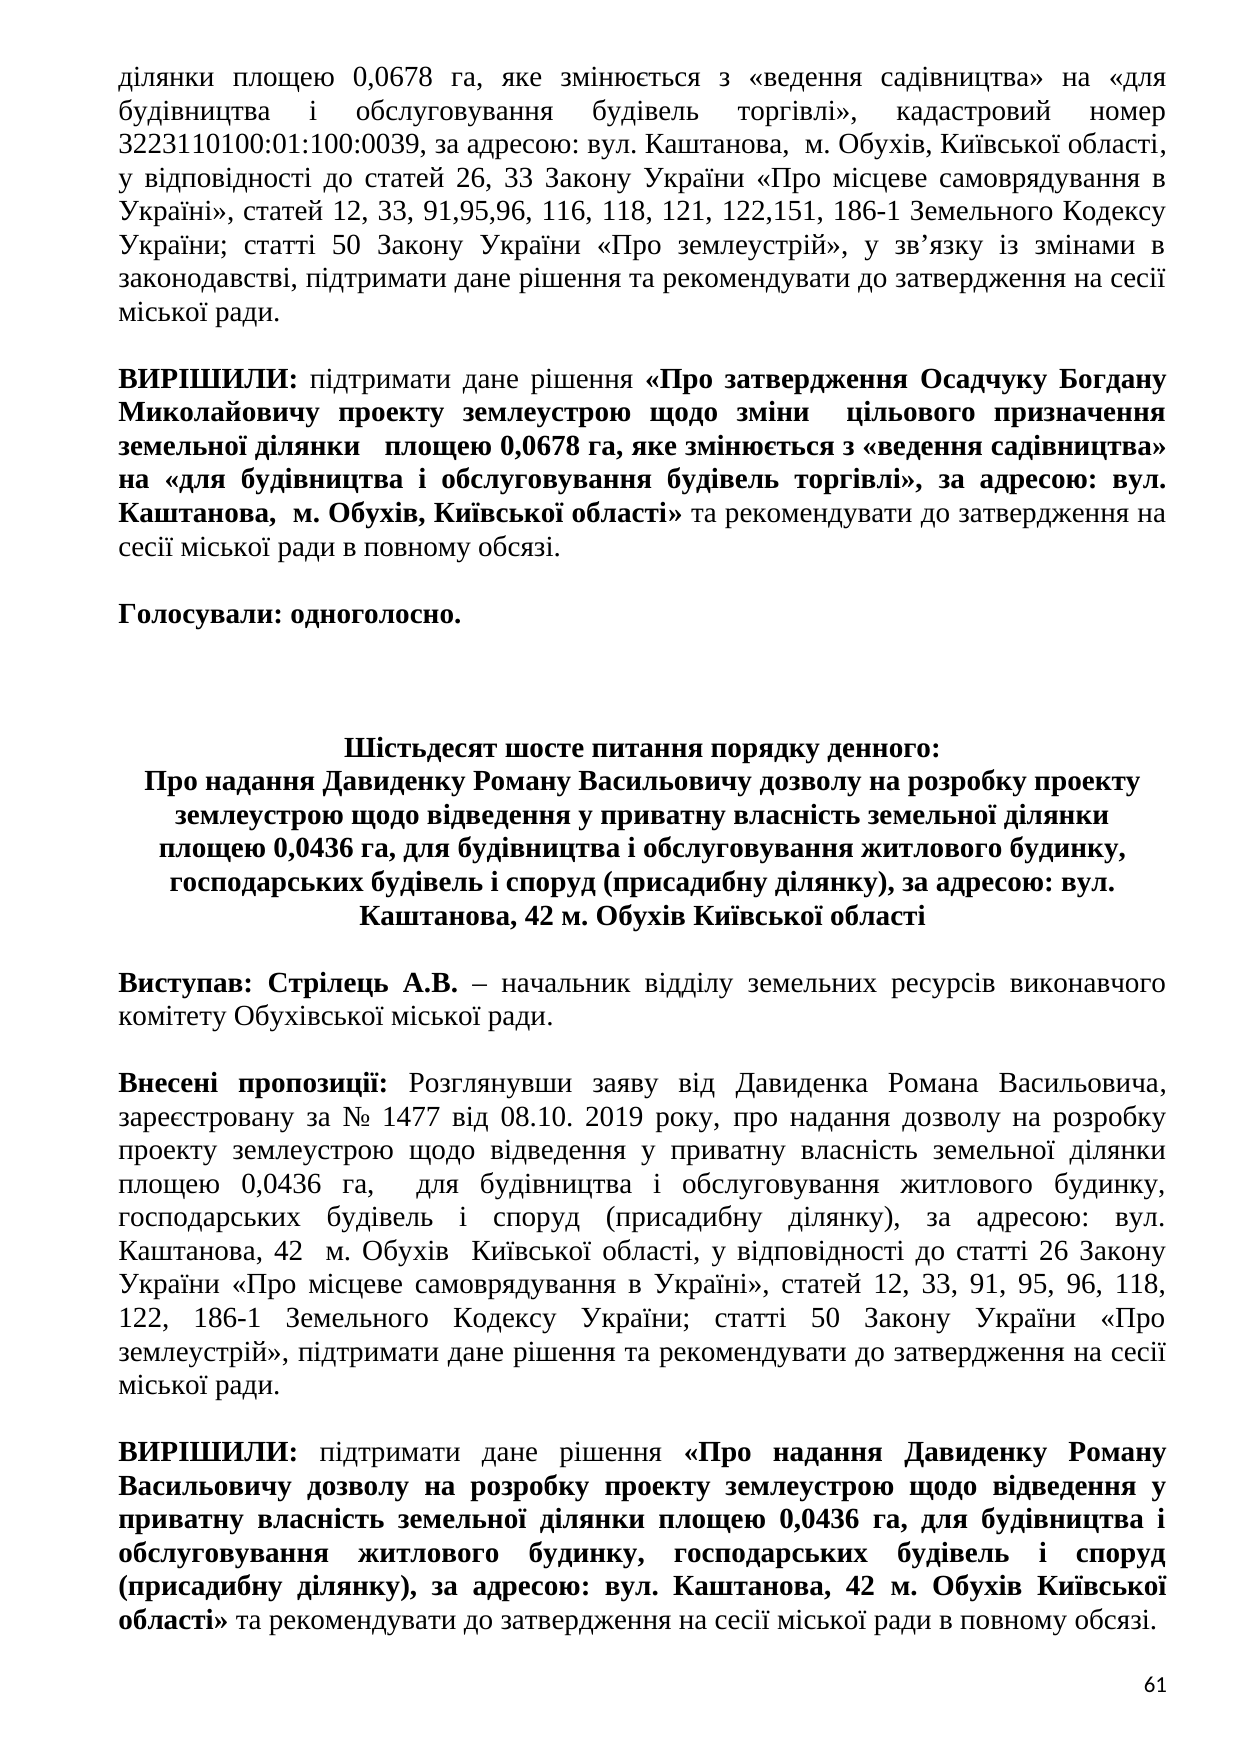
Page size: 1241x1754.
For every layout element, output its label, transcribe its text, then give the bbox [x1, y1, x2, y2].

text Шістьдесят шосте питання порядку денного: [118, 730, 1167, 763]
text Про надання Давиденку Роману Васильовичу дозволу на розробку проекту землеустрою щодо відведення у приватну власність земельної ділянки площею 0,0436 га, для будівництва і обслуговування житлового будинку, господарських будівель і споруд (присадибну ділянку), за адресою: вул. Каштанова, 42 м. Обухів Київської області [118, 763, 1167, 931]
list Внесені пропозиції: Розглянувши заяву від Давиденка Романа Васильовича, зареєстровану за № 1477 від 08.10. 2019 року, про надання дозволу на розробку проекту землеустрою щодо відведення у приватну власність земельної ділянки площею 0,0436 га, для будівництва і обслуговування житлового будинку, господарських будівель і споруд (присадибну ділянку), за адресою: вул. Каштанова, 42 м. Обухів Київської області, у відповідності до статті 26 Закону України «Про місцеве самоврядування в Україні», статей 12, 33, 91, 95, 96, 118, 122, 186-1 Земельного Кодексу України; статті 50 Закону України «Про землеустрій», підтримати дане рішення та рекомендувати до затвердження на сесії міської ради. [118, 1065, 1167, 1401]
text Голосували: одноголосно. [118, 596, 1167, 629]
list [118, 59, 1167, 327]
text Виступав: Стрілець А.В. – начальник відділу земельних ресурсів виконавчого комітету Обухівської міської ради. [118, 965, 1167, 1032]
text ВИРІШИЛИ: підтримати дане рішення «Про надання Давиденку Роману Васильовичу дозволу на розробку проекту землеустрою щодо відведення у приватну власність земельної ділянки площею 0,0436 га, для будівництва і обслуговування житлового будинку, господарських будівель і споруд (присадибну ділянку), за адресою: вул. Каштанова, 42 м. Обухів Київської області» та рекомендувати до затвердження на сесії міської ради в повному обсязі. [118, 1434, 1167, 1636]
text ВИРІШИЛИ: підтримати дане рішення «Про затвердження Осадчуку Богдану Миколайовичу проекту землеустрою щодо зміни цільового призначення земельної ділянки площею 0,0678 га, яке змінюється з «ведення садівництва» на «для будівництва і обслуговування будівель торгівлі», за адресою: вул. Каштанова, м. Обухів, Київської області» та рекомендувати до затвердження на сесії міської ради в повному обсязі. [118, 361, 1167, 562]
